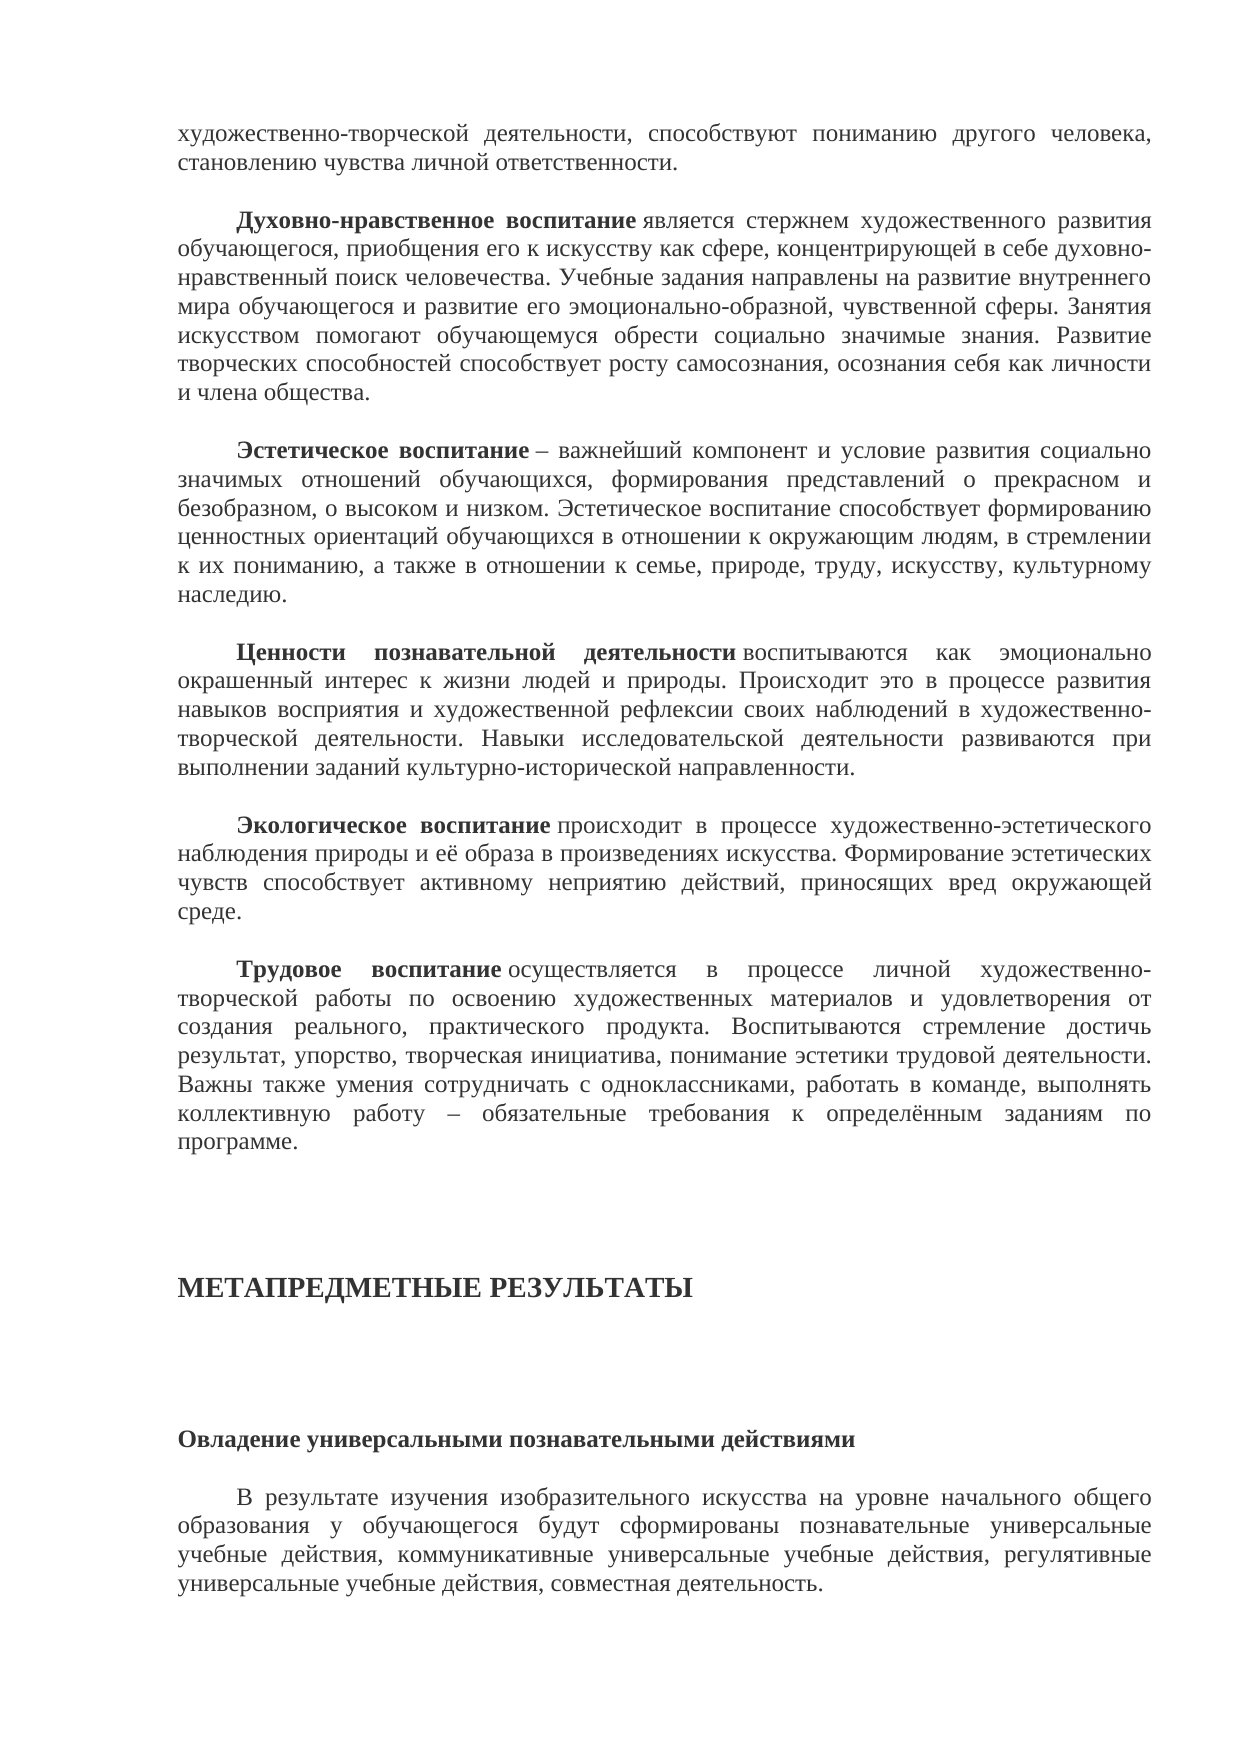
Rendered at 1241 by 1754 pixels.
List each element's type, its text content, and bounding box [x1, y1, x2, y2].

text Духовно-нравственное воспитание является стержнем художественного развития обучающегося, приобщения его к искусству как сфере, концентрирующей в себе духовно-нравственный поиск человечества. Учебные задания направлены на развитие внутреннего мира обучающегося и развитие его эмоционально-образной, чувственной сферы. Занятия искусством помогают обучающемуся обрести социально значимые знания. Развитие творческих способностей способствует росту самосознания, осознания себя как личности и члена общества. [177, 205, 1152, 406]
text Ценности познавательной деятельности воспитываются как эмоционально окрашенный интерес к жизни людей и природы. Происходит это в процессе развития навыков восприятия и художественной рефлексии своих наблюдений в художественно-творческой деятельности. Навыки исследовательской деятельности развиваются при выполнении заданий культурно-исторической направленности. [177, 637, 1152, 781]
text МЕТАПРЕДМЕТНЫЕ РЕЗУЛЬТАТЫ [177, 1270, 1152, 1304]
text Эстетическое воспитание – важнейший компонент и условие развития социально значимых отношений обучающихся, формирования представлений о прекрасном и безобразном, о высоком и низком. Эстетическое воспитание способствует формированию ценностных ориентаций обучающихся в отношении к окружающим людям, в стремлении к их пониманию, а также в отношении к семье, природе, труду, искусству, культурному наследию. [177, 435, 1152, 608]
text Трудовое воспитание осуществляется в процессе личной художественно-творческой работы по освоению художественных материалов и удовлетворения от создания реального, практического продукта. Воспитываются стремление достичь результат, упорство, творческая инициатива, понимание эстетики трудовой деятельности. Важны также умения сотрудничать с одноклассниками, работать в команде, выполнять коллективную работу – обязательные требования к определённым заданиям по программе. [177, 954, 1152, 1155]
text В результате изучения изобразительного искусства на уровне начального общего образования у обучающегося будут сформированы познавательные универсальные учебные действия, коммуникативные универсальные учебные действия, регулятивные универсальные учебные действия, совместная деятельность. [177, 1482, 1152, 1597]
text Овладение универсальными познавательными действиями [177, 1424, 1152, 1452]
text Экологическое воспитание происходит в процессе художественно-эстетического наблюдения природы и её образа в произведениях искусства. Формирование эстетических чувств способствует активному неприятию действий, приносящих вред окружающей среде. [177, 810, 1152, 925]
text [177, 118, 1152, 176]
